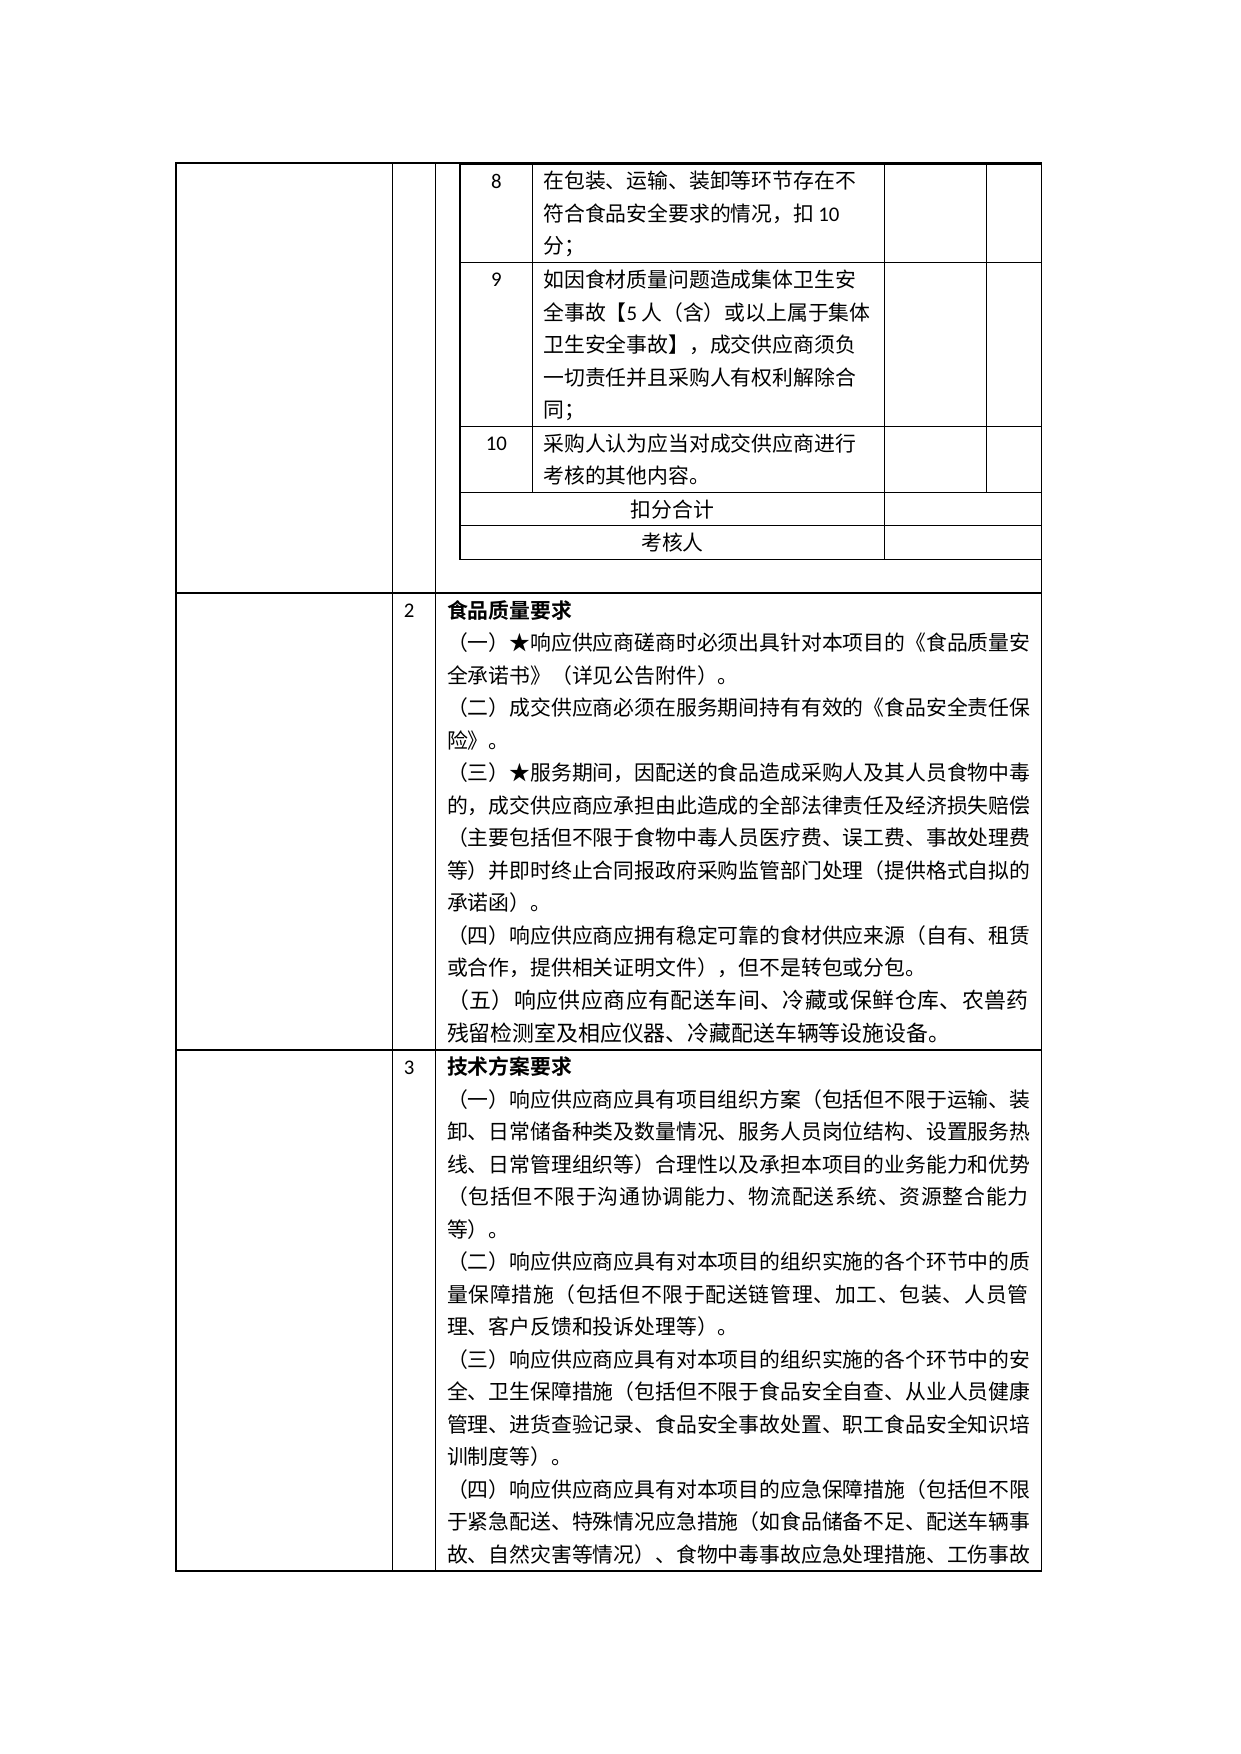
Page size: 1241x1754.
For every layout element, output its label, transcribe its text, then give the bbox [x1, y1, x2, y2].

table_cell 1 [393, 164, 435, 592]
table_cell 食品质量要求 （一）★响应供应商磋商时必须出具针对本项目的《食品质量安全承诺书》（详见公告附件）。 （二）成交供应商必须在服务期间持有有效的《食品安全责任保险》。 （三）★服务期间，因配送的食品造成采购人及其人员食物中毒的，成交供应商应承担由此造成的全部法律责任及经济损失赔偿（主要包括但不限于食物中毒人员医疗费、误工费、事故处理费等）并即时终止合同报政府采购监管部门处理（提供格式自拟的承诺函）。 （四）响应供应商应拥有稳定可靠的食材供应来源（自有、租赁或合作，提供相关证明文件），但不是转包或分包。 （五）响应供应商应有配送车间、冷藏或保鲜仓库、农兽药残留检测室及相应仪器、冷藏配送车辆等设施设备。 [436, 594, 1041, 1049]
table_cell [177, 164, 392, 592]
table_cell [177, 1051, 392, 1570]
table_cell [436, 164, 1041, 592]
table_cell 2 [393, 594, 435, 1049]
table_cell 3 [393, 1051, 435, 1570]
table_cell [177, 594, 392, 1049]
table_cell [436, 1051, 1041, 1570]
